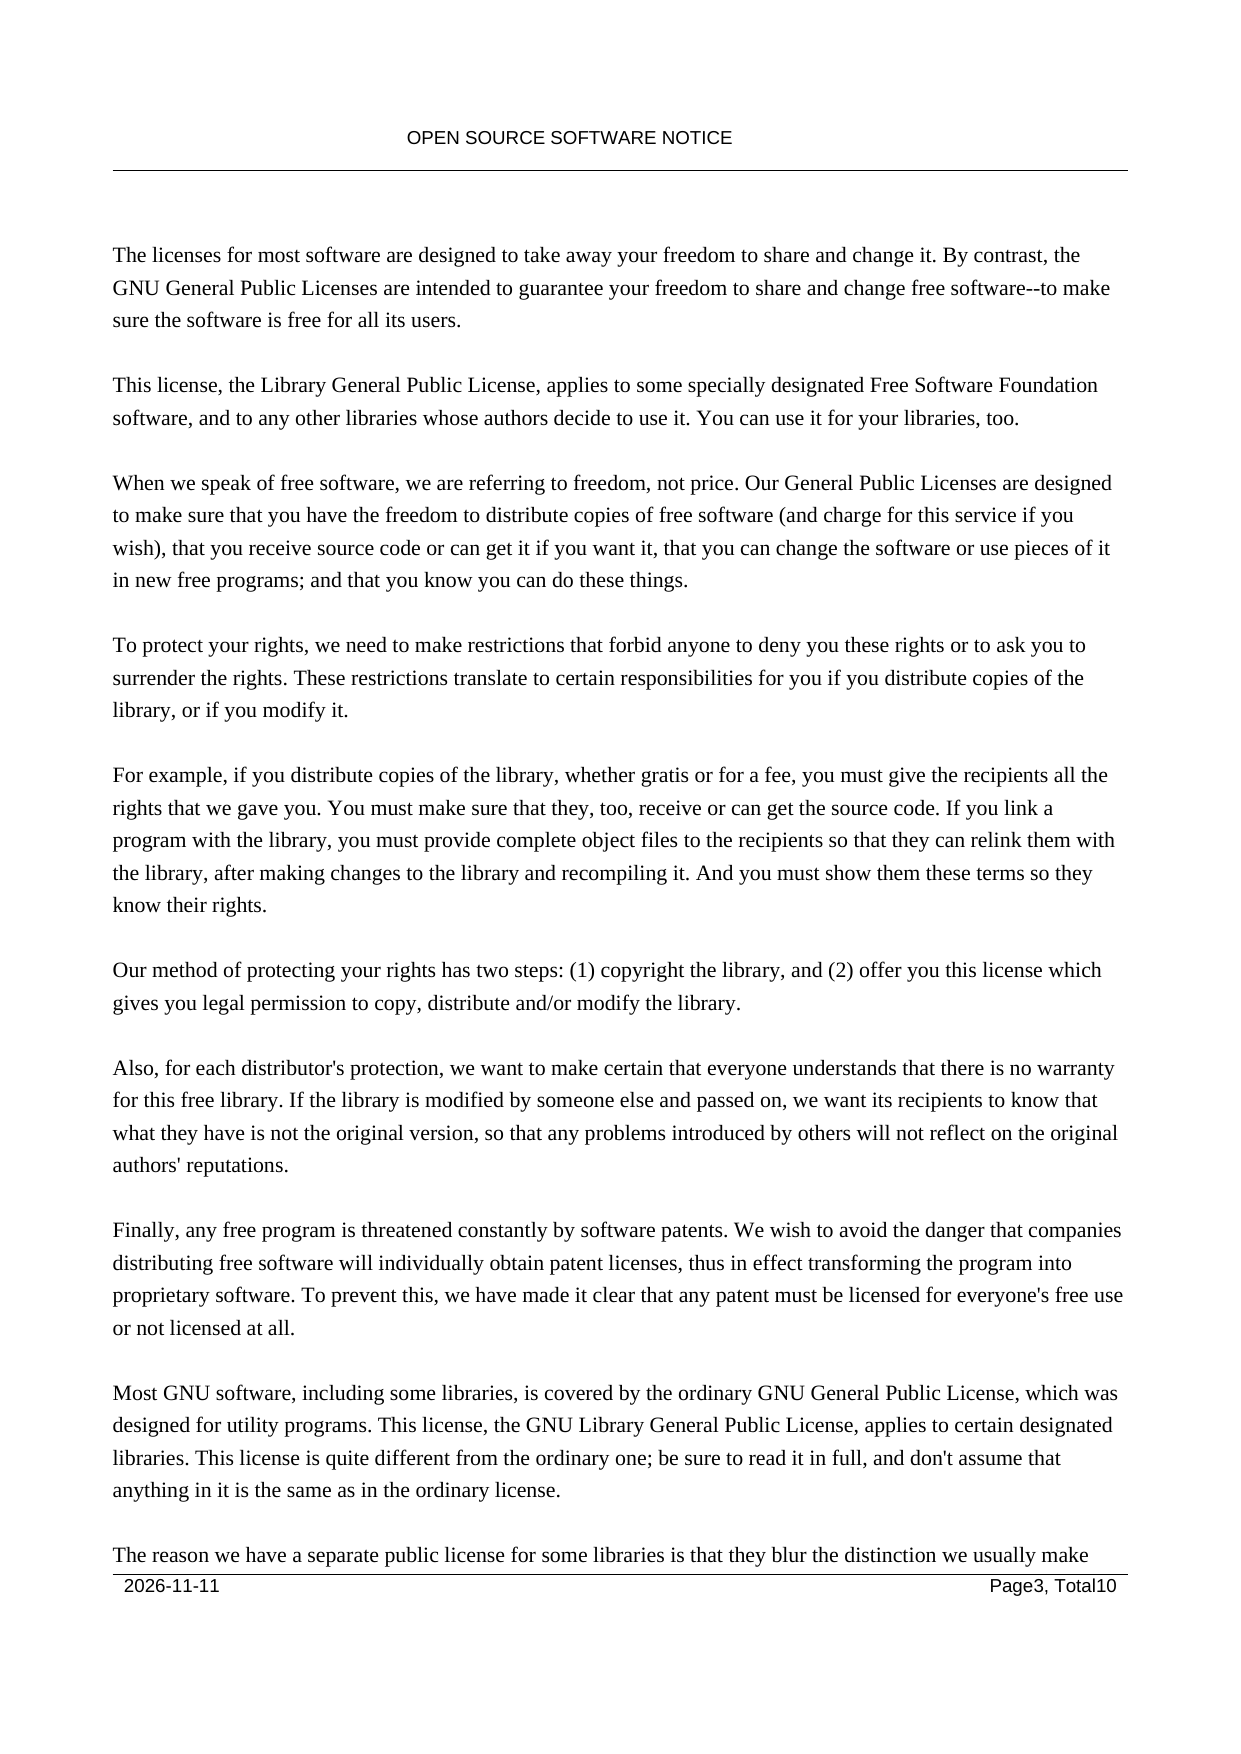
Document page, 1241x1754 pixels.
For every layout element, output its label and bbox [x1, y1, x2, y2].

text [112, 206, 1128, 1571]
